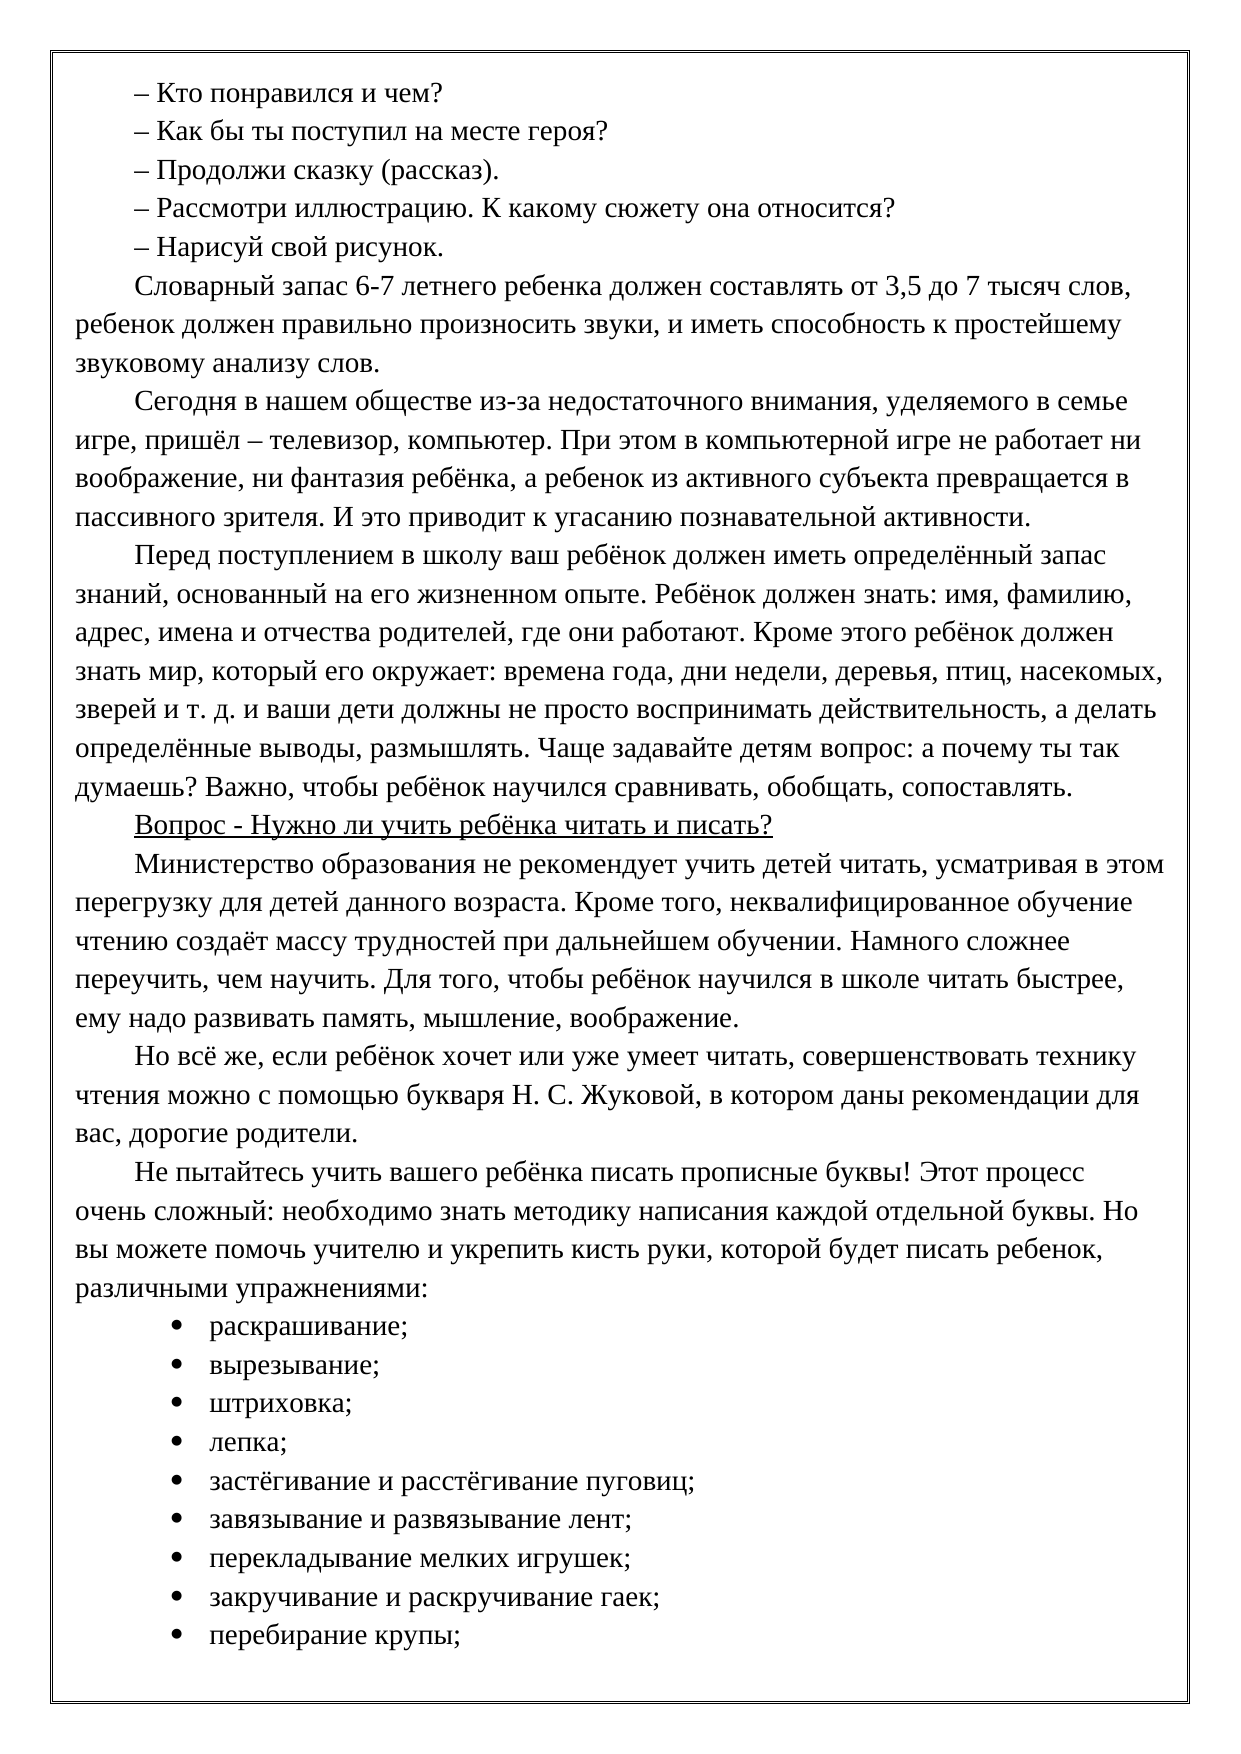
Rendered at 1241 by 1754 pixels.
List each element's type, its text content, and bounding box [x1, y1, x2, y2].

text Вопрос - Нужно ли учить ребёнка читать и писать? [75, 807, 1165, 841]
list закручивание и раскручивание гаек; [172, 1579, 1165, 1612]
text Но всё же, если ребёнок хочет или уже умеет читать, совершенствовать технику чтения можно с помощью букваря Н. С. Жуковой, в котором даны рекомендации для вас, дорогие родители. [75, 1038, 1165, 1149]
text – Нарисуй свой рисунок. [75, 229, 1165, 263]
text – Продолжи сказку (рассказ). [75, 152, 1165, 186]
list завязывание и развязывание лент; [172, 1502, 1165, 1535]
list перебирание крупы; [172, 1617, 1165, 1651]
text – Как бы ты поступил на месте героя? [75, 113, 1165, 147]
text Не пытайтесь учить вашего ребёнка писать прописные буквы! Этот процесс очень сложный: необходимо знать методику написания каждой отдельной буквы. Но вы можете помочь учителю и укрепить кисть руки, которой будет писать ребенок, различными упражнениями: [75, 1154, 1165, 1303]
text Сегодня в нашем обществе из-за недостаточного внимания, уделяемого в семье игре, пришёл – телевизор, компьютер. При этом в компьютерной игре не работает ни воображение, ни фантазия ребёнка, а ребенок из активного субъекта превращается в пассивного зрителя. И это приводит к угасанию познавательной активности. [75, 383, 1165, 532]
text Перед поступлением в школу ваш ребёнок должен иметь определённый запас знаний, основанный на его жизненном опыте. Ребёнок должен знать: имя, фамилию, адрес, имена и отчества родителей, где они работают. Кроме этого ребёнок должен знать мир, который его окружает: времена года, дни недели, деревья, птиц, насекомых, зверей и т. д. и ваши дети должны не просто воспринимать действительность, а делать определённые выводы, размышлять. Чаще задавайте детям вопрос: а почему ты так думаешь? Важно, чтобы ребёнок научился сравнивать, обобщать, сопоставлять. [75, 537, 1165, 802]
text – Кто понравился и чем? [75, 75, 1165, 108]
text Министерство образования не рекомендует учить детей читать, усматривая в этом перегрузку для детей данного возраста. Кроме того, неквалифицированное обучение чтению создаёт массу трудностей при дальнейшем обучении. Намного сложнее переучить, чем научить. Для того, чтобы ребёнок научился в школе читать быстрее, ему надо развивать память, мышление, воображение. [75, 846, 1165, 1033]
list застёгивание и расстёгивание пуговиц; [172, 1463, 1165, 1497]
list вырезывание; [172, 1347, 1165, 1381]
list раскрашивание; [172, 1308, 1165, 1342]
text – Рассмотри иллюстрацию. К какому сюжету она относится? [75, 191, 1165, 224]
list лепка; [172, 1424, 1165, 1458]
list штриховка; [172, 1386, 1165, 1419]
text Словарный запас 6-7 летнего ребенка должен составлять от 3,5 до 7 тысяч слов, ребенок должен правильно произносить звуки, и иметь способность к простейшему звуковому анализу слов. [75, 268, 1165, 378]
list перекладывание мелких игрушек; [172, 1540, 1165, 1574]
